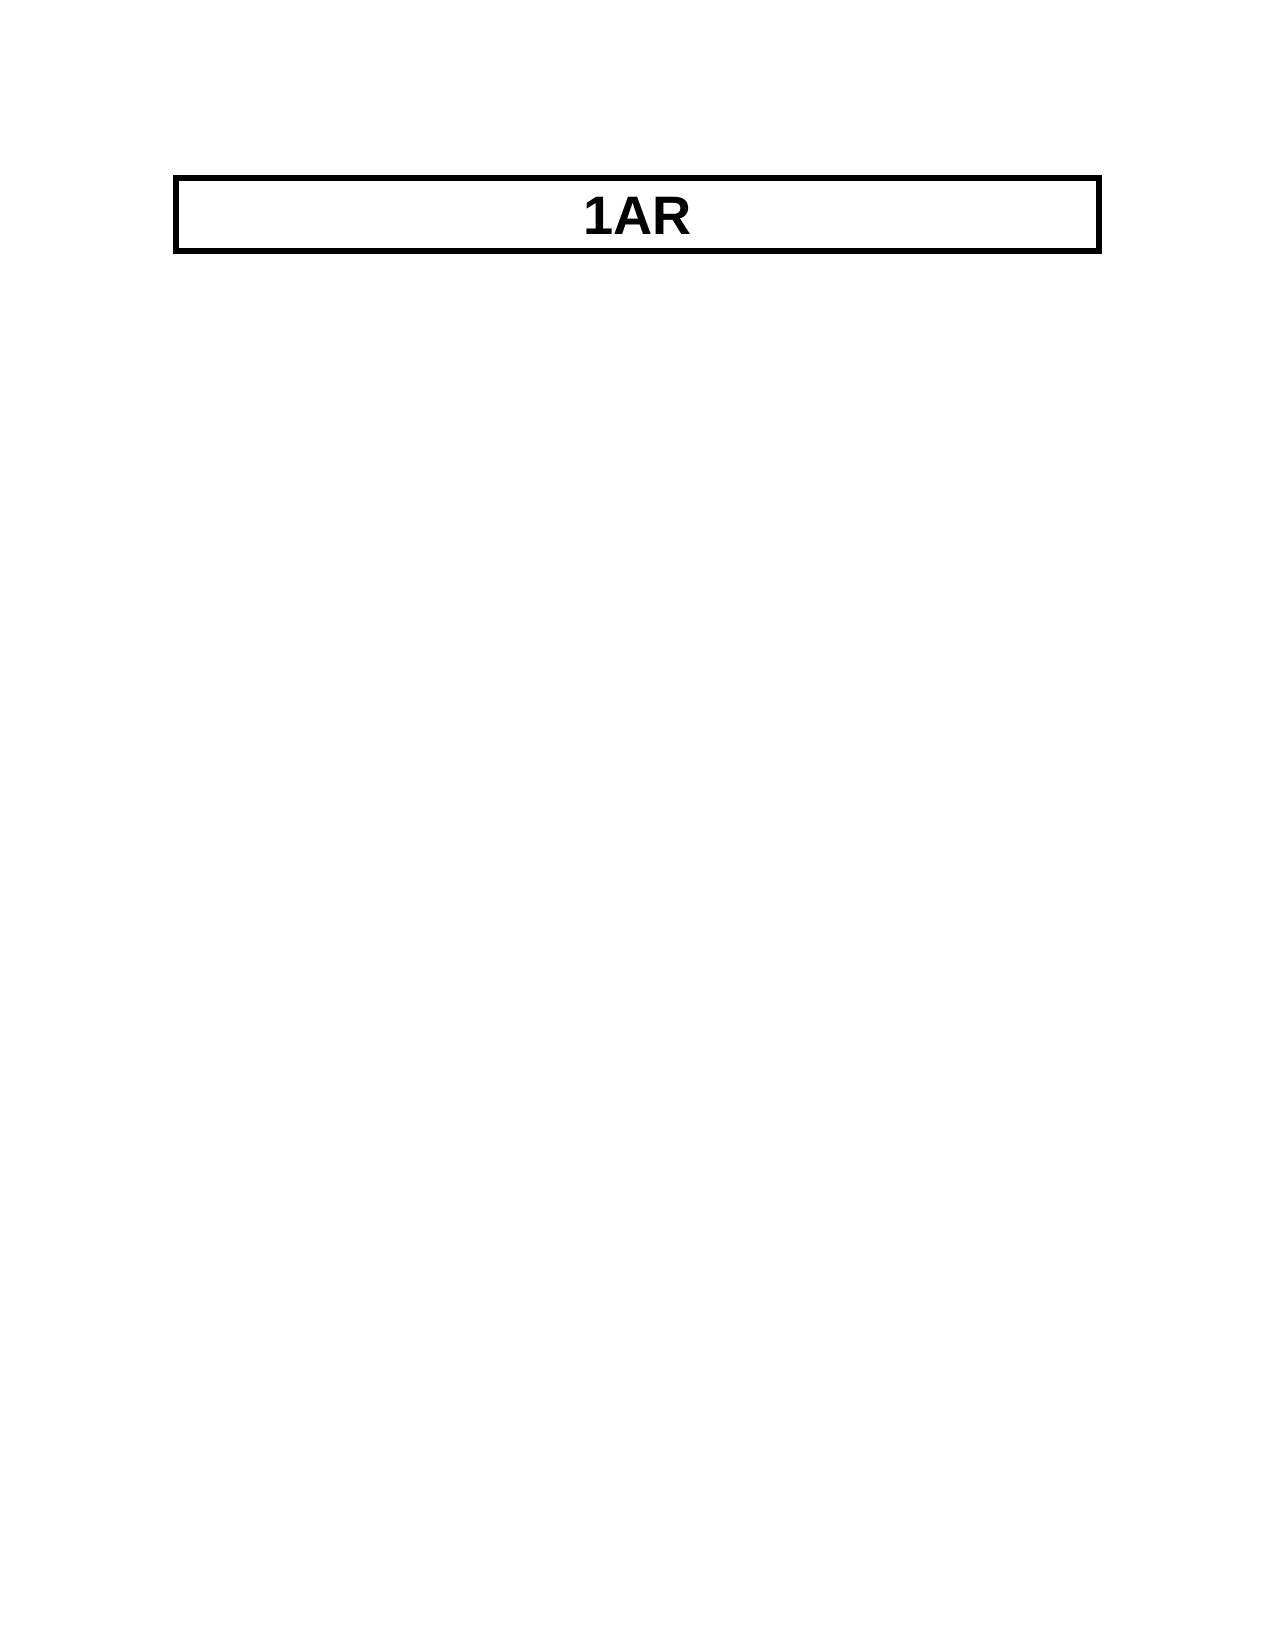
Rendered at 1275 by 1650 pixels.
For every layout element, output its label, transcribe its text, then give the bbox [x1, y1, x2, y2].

subtitle 1AR [179, 181, 1096, 248]
